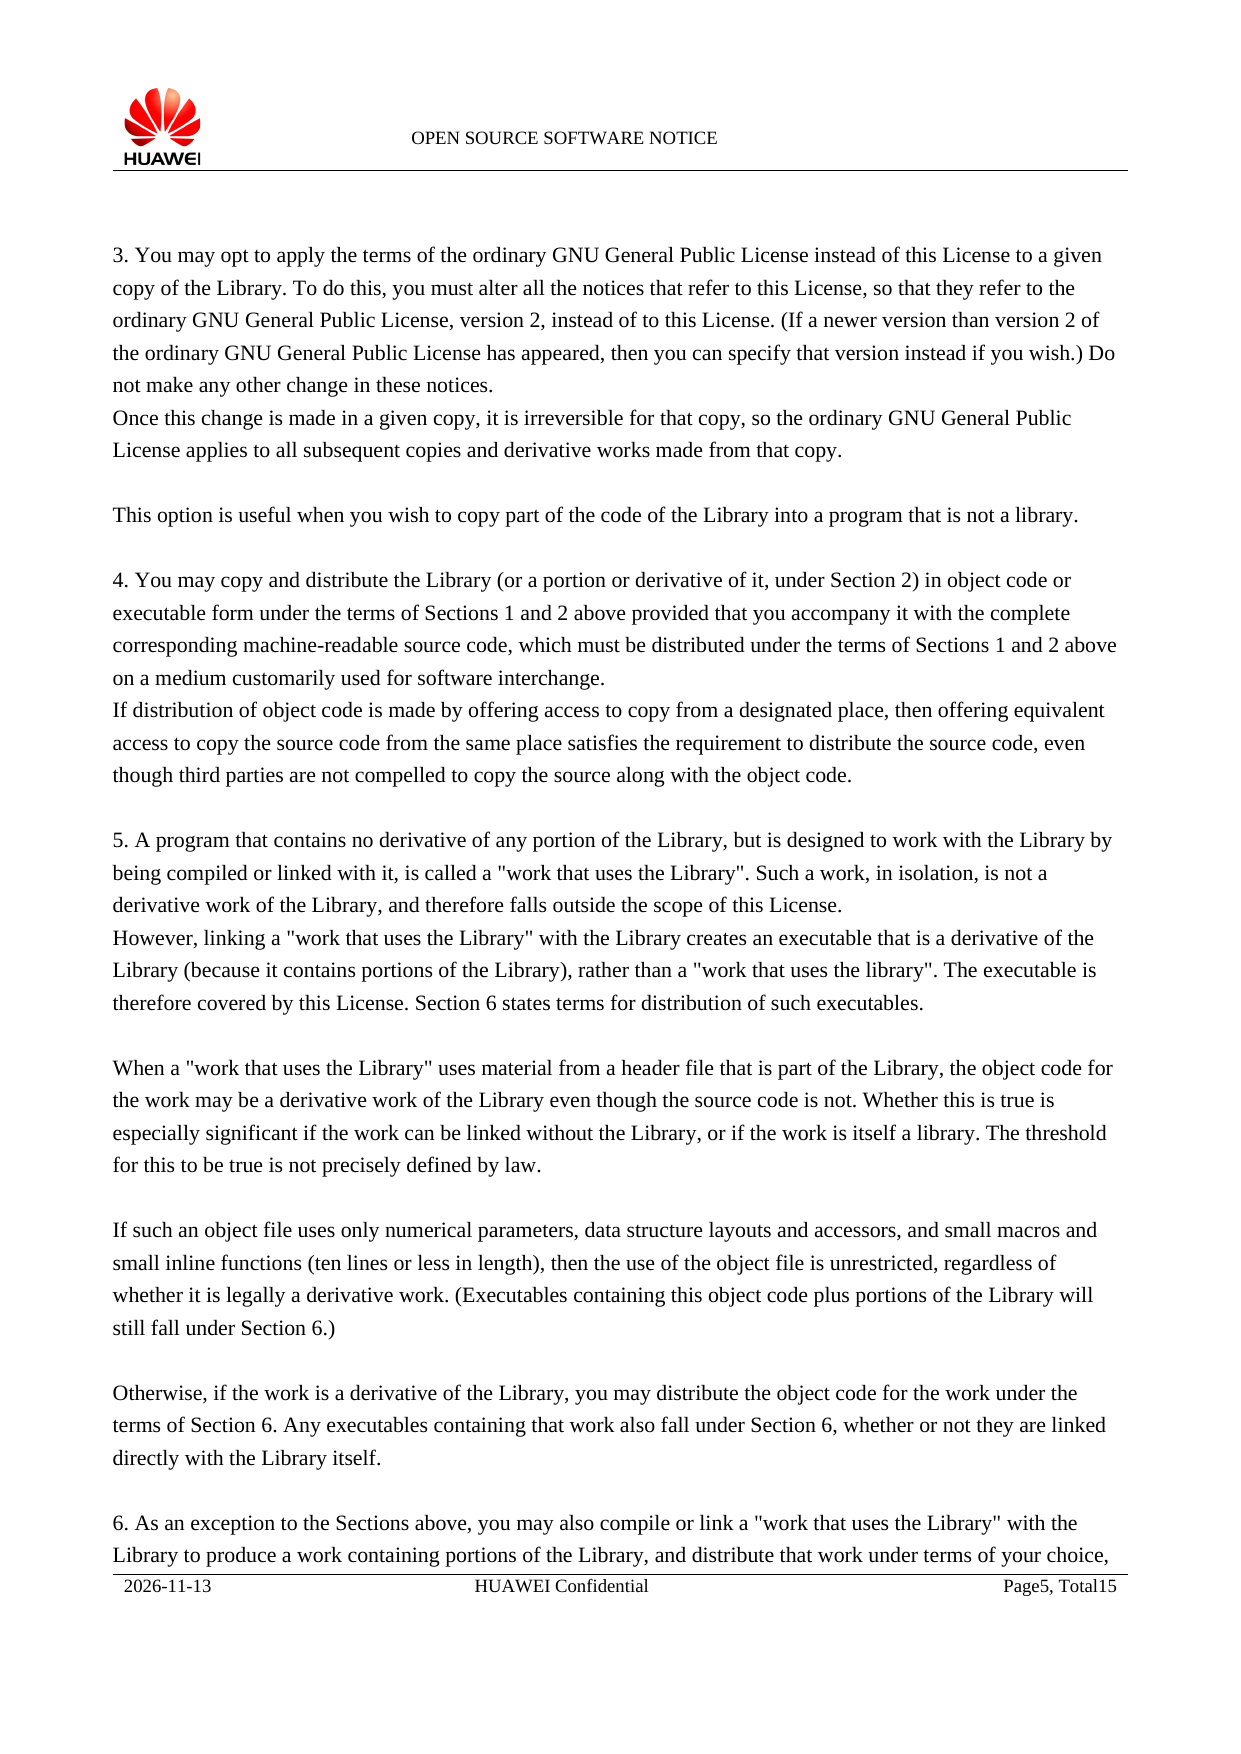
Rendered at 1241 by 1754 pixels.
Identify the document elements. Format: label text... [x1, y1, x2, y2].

picture [124, 88, 201, 165]
